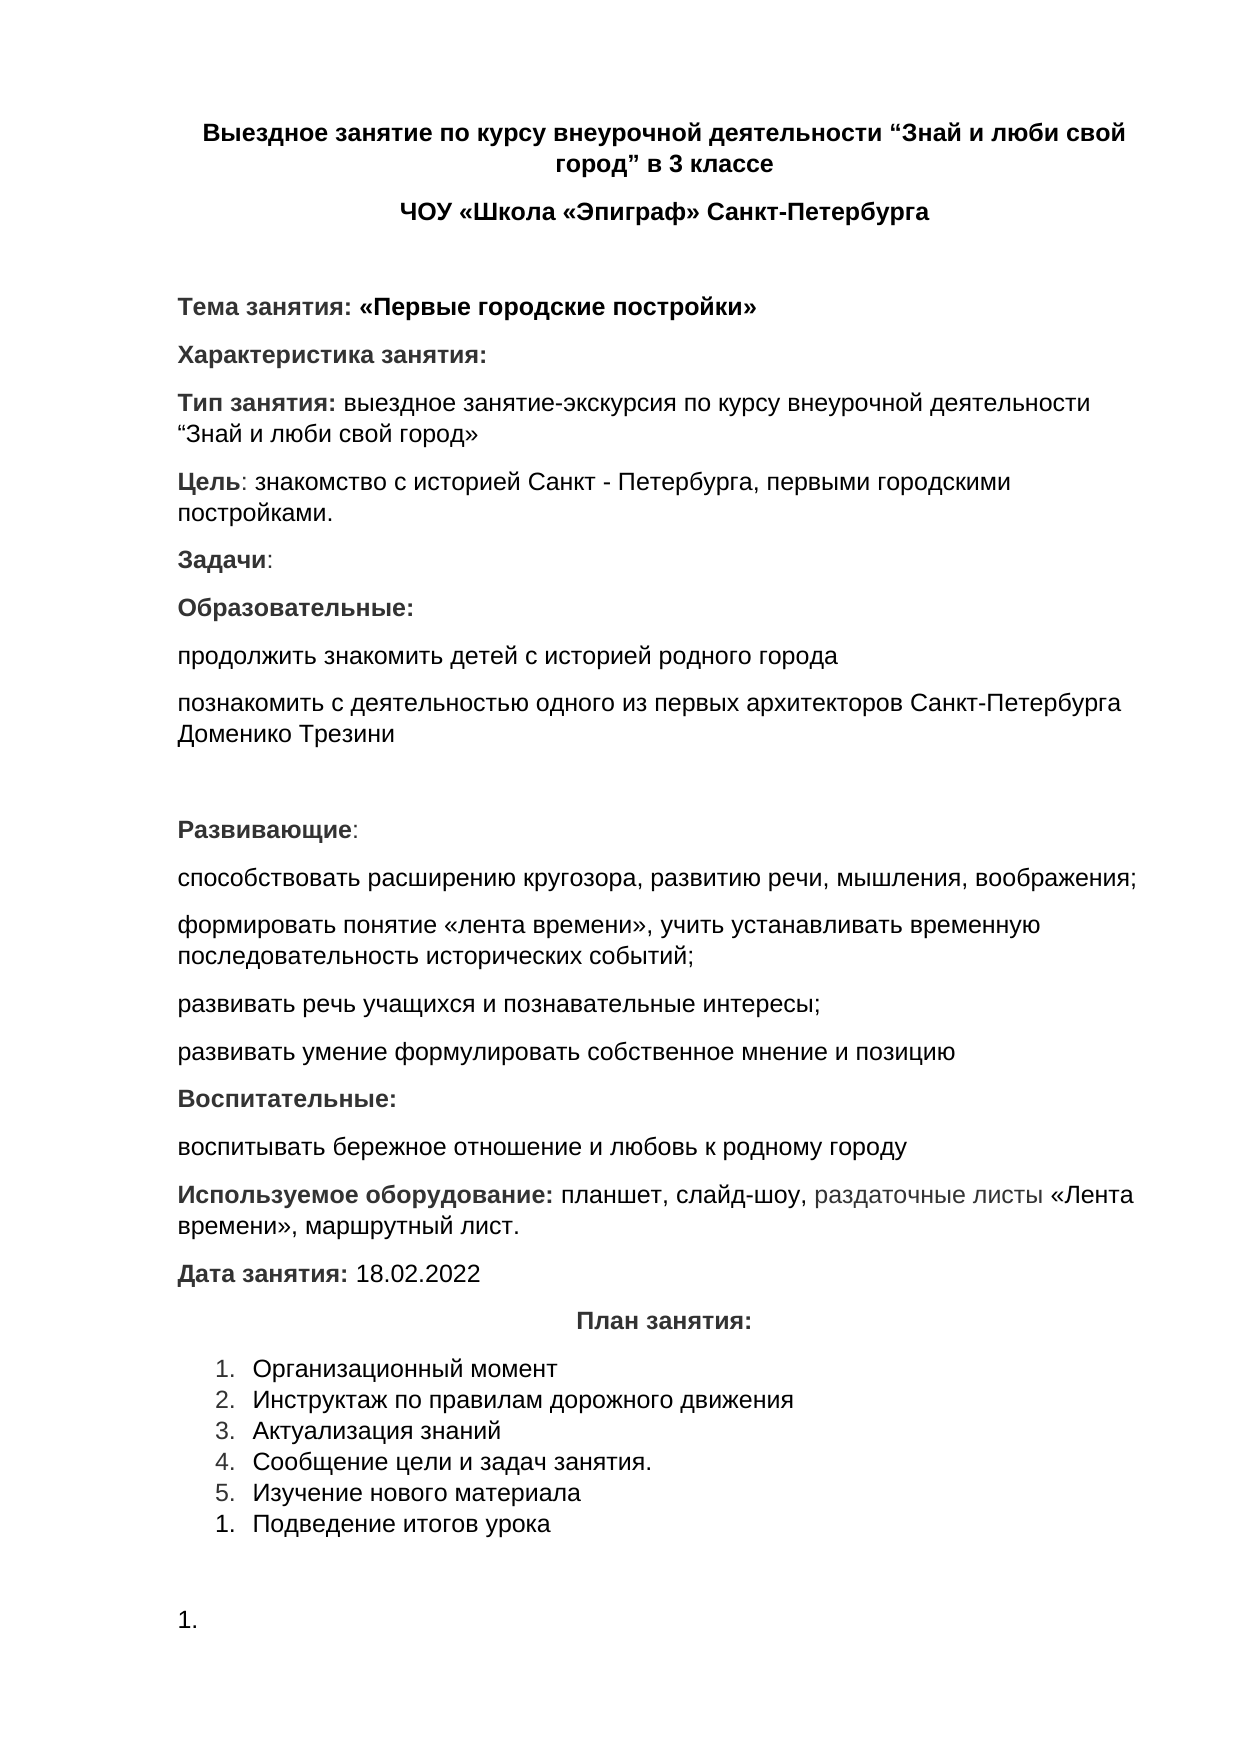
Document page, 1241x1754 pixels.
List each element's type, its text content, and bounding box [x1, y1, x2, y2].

text Тип занятия: выездное занятие-экскурсия по курсу внеурочной деятельности “Знай и люби свой город» [177, 388, 1152, 447]
list Сообщение цели и задач занятия. [215, 1447, 1152, 1476]
list Организационный момент [215, 1354, 1152, 1383]
list Подведение итогов урока [215, 1509, 1152, 1538]
list Изучение нового материала [215, 1478, 1152, 1507]
text 1. [177, 1604, 1152, 1633]
text Дата занятия: 18.02.2022 [177, 1258, 1152, 1287]
text Характеристика занятия: [177, 340, 1152, 369]
text способствовать расширению кругозора, развитию речи, мышления, воображения; [177, 862, 1152, 891]
text Образовательные: [177, 593, 1152, 622]
text развивать речь учащихся и познавательные интересы; [177, 989, 1152, 1018]
text План занятия: [177, 1306, 1152, 1335]
text ЧОУ «Школа «Эпиграф» Санкт-Петербурга [177, 197, 1152, 226]
text Тема занятия: «Первые городские постройки» [177, 292, 1152, 321]
text познакомить с деятельностью одного из первых архитекторов Санкт-Петербурга Доменико Трезини [177, 688, 1152, 748]
text Выездное занятие по курсу внеурочной деятельности “Знай и люби свой город” в 3 классе [177, 118, 1152, 178]
text Воспитательные: [177, 1084, 1152, 1113]
text продолжить знакомить детей с историей родного города [177, 641, 1152, 669]
text Развивающие: [177, 815, 1152, 843]
text формировать понятие «лента времени», учить устанавливать временную последовательность исторических событий; [177, 910, 1152, 970]
text Задачи: [177, 545, 1152, 574]
text развивать умение формулировать собственное мнение и позицию [177, 1037, 1152, 1065]
list Актуализация знаний [215, 1416, 1152, 1445]
text Используемое оборудование: планшет, слайд-шоу, раздаточные листы «Лента времени», маршрутный лист. [177, 1180, 1152, 1239]
list Инструктаж по правилам дорожного движения [215, 1385, 1152, 1414]
text Цель: знакомство с историей Санкт - Петербурга, первыми городскими постройками. [177, 466, 1152, 526]
text воспитывать бережное отношение и любовь к родному городу [177, 1132, 1152, 1161]
